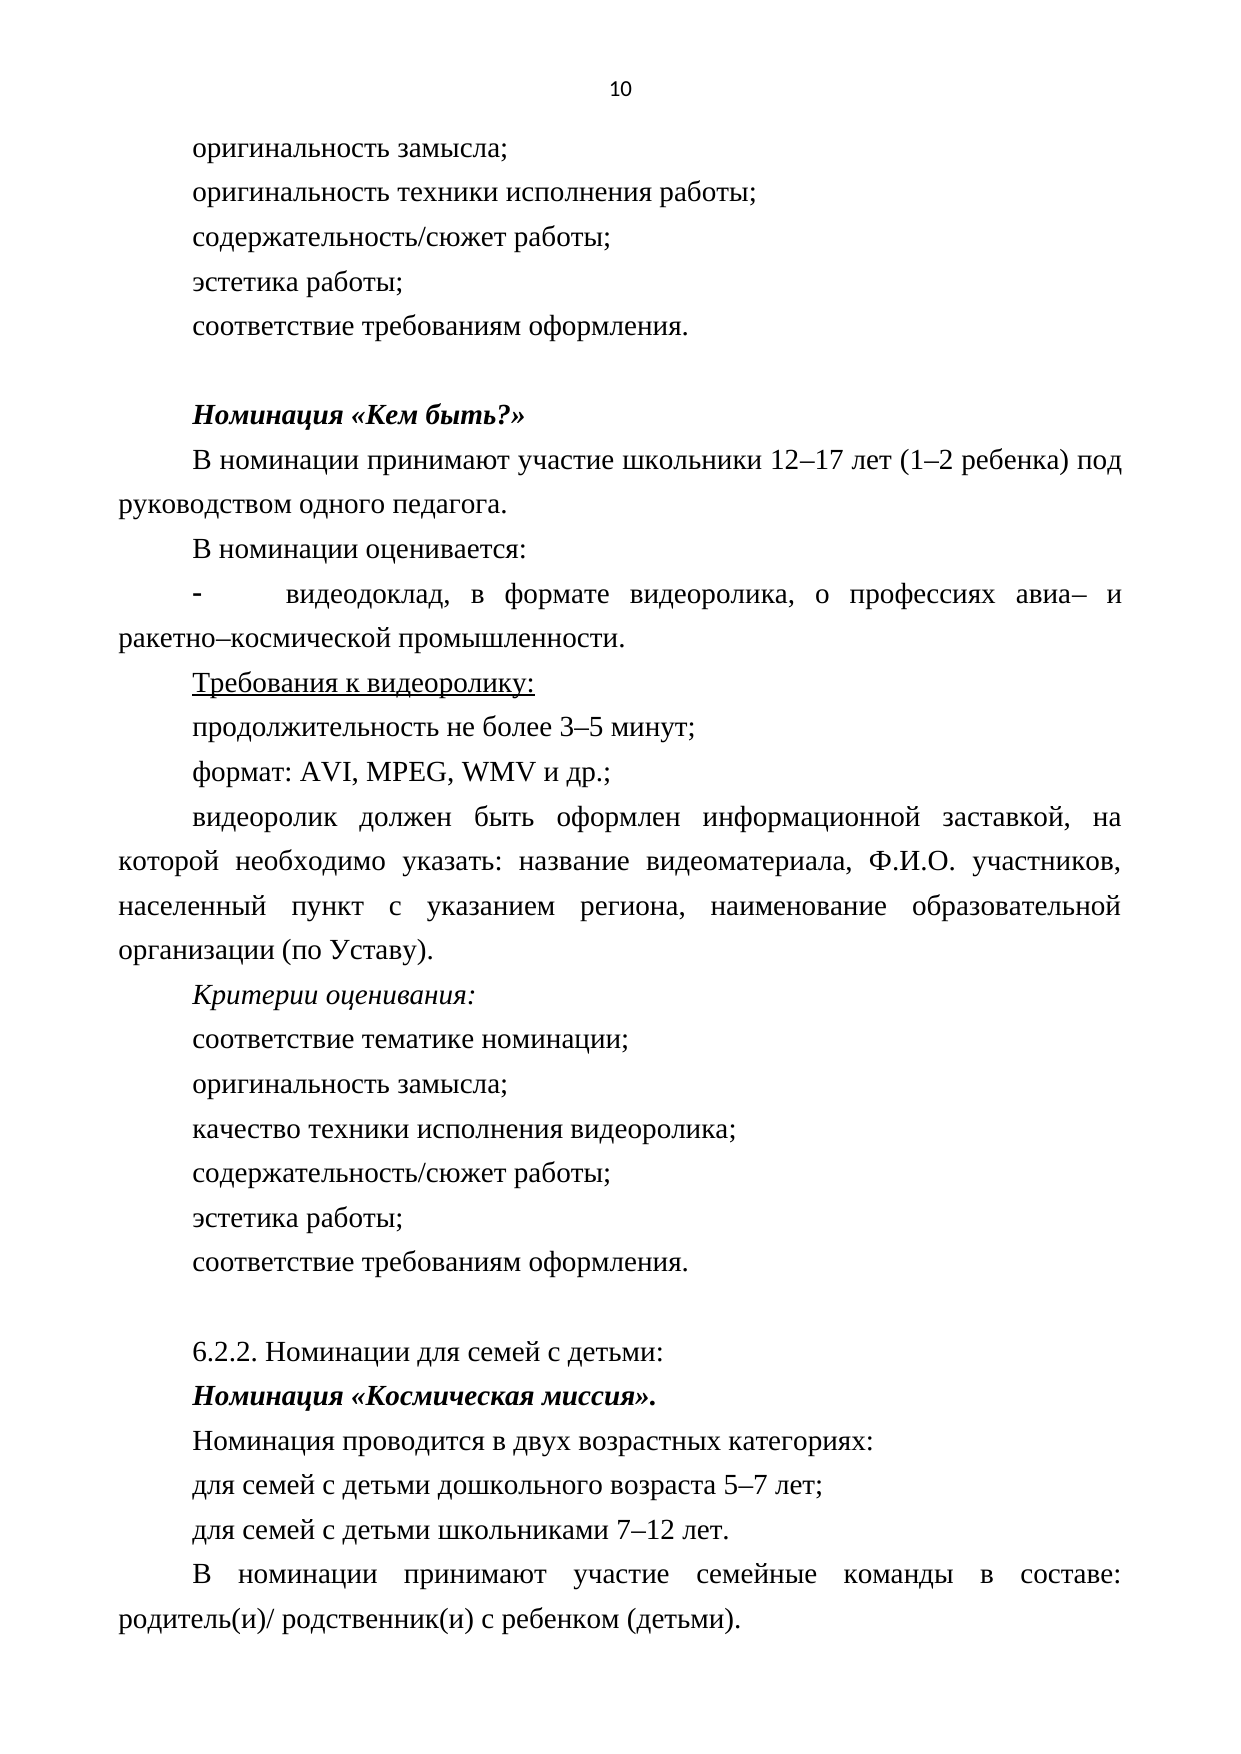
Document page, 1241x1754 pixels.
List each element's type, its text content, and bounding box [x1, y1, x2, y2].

text Номинация проводится в двух возрастных категориях: [118, 1423, 1122, 1456]
text видеоролик должен быть оформлен информационной заставкой, на которой необходимо указать: название видеоматериала, Ф.И.О. участников, населенный пункт с указанием региона, наименование образовательной организации (по Уставу). [118, 799, 1122, 966]
text В номинации оценивается: [118, 531, 1122, 565]
text содержательность/сюжет работы; [118, 219, 1122, 253]
text В номинации принимают участие семейные команды в составе: родитель(и)/ родственник(и) с ребенком (детьми). [118, 1557, 1122, 1635]
text соответствие требованиям оформления. [118, 1244, 1122, 1278]
text продолжительность не более 3–5 минут; [118, 709, 1122, 743]
text Требования к видеоролику: [118, 665, 1122, 698]
text Номинация «Космическая миссия». [118, 1378, 1122, 1412]
text Критерии оценивания: [118, 977, 1122, 1011]
text для семей с детьми дошкольного возраста 5–7 лет; [118, 1467, 1122, 1501]
list видеодоклад, в формате видеоролика, о профессиях авиа– и ракетно–космической промышленности. [118, 576, 1122, 654]
text Номинация «Кем быть?» [118, 397, 1122, 431]
text соответствие требованиям оформления. [118, 308, 1122, 342]
text оригинальность техники исполнения работы; [118, 174, 1122, 208]
text содержательность/сюжет работы; [118, 1155, 1122, 1189]
text В номинации принимают участие школьники 12–17 лет (1–2 ребенка) под руководством одного педагога. [118, 442, 1122, 520]
text эстетика работы; [118, 264, 1122, 297]
text оригинальность замысла; [118, 1066, 1122, 1100]
text соответствие тематике номинации; [118, 1022, 1122, 1055]
text формат: AVI, MPEG, WMV и др.; [118, 754, 1122, 788]
text оригинальность замысла; [118, 130, 1122, 163]
text 6.2.2. Номинации для семей с детьми: [118, 1334, 1122, 1367]
text эстетика работы; [118, 1200, 1122, 1233]
text качество техники исполнения видеоролика; [118, 1111, 1122, 1144]
text для семей с детьми школьниками 7–12 лет. [118, 1512, 1122, 1546]
